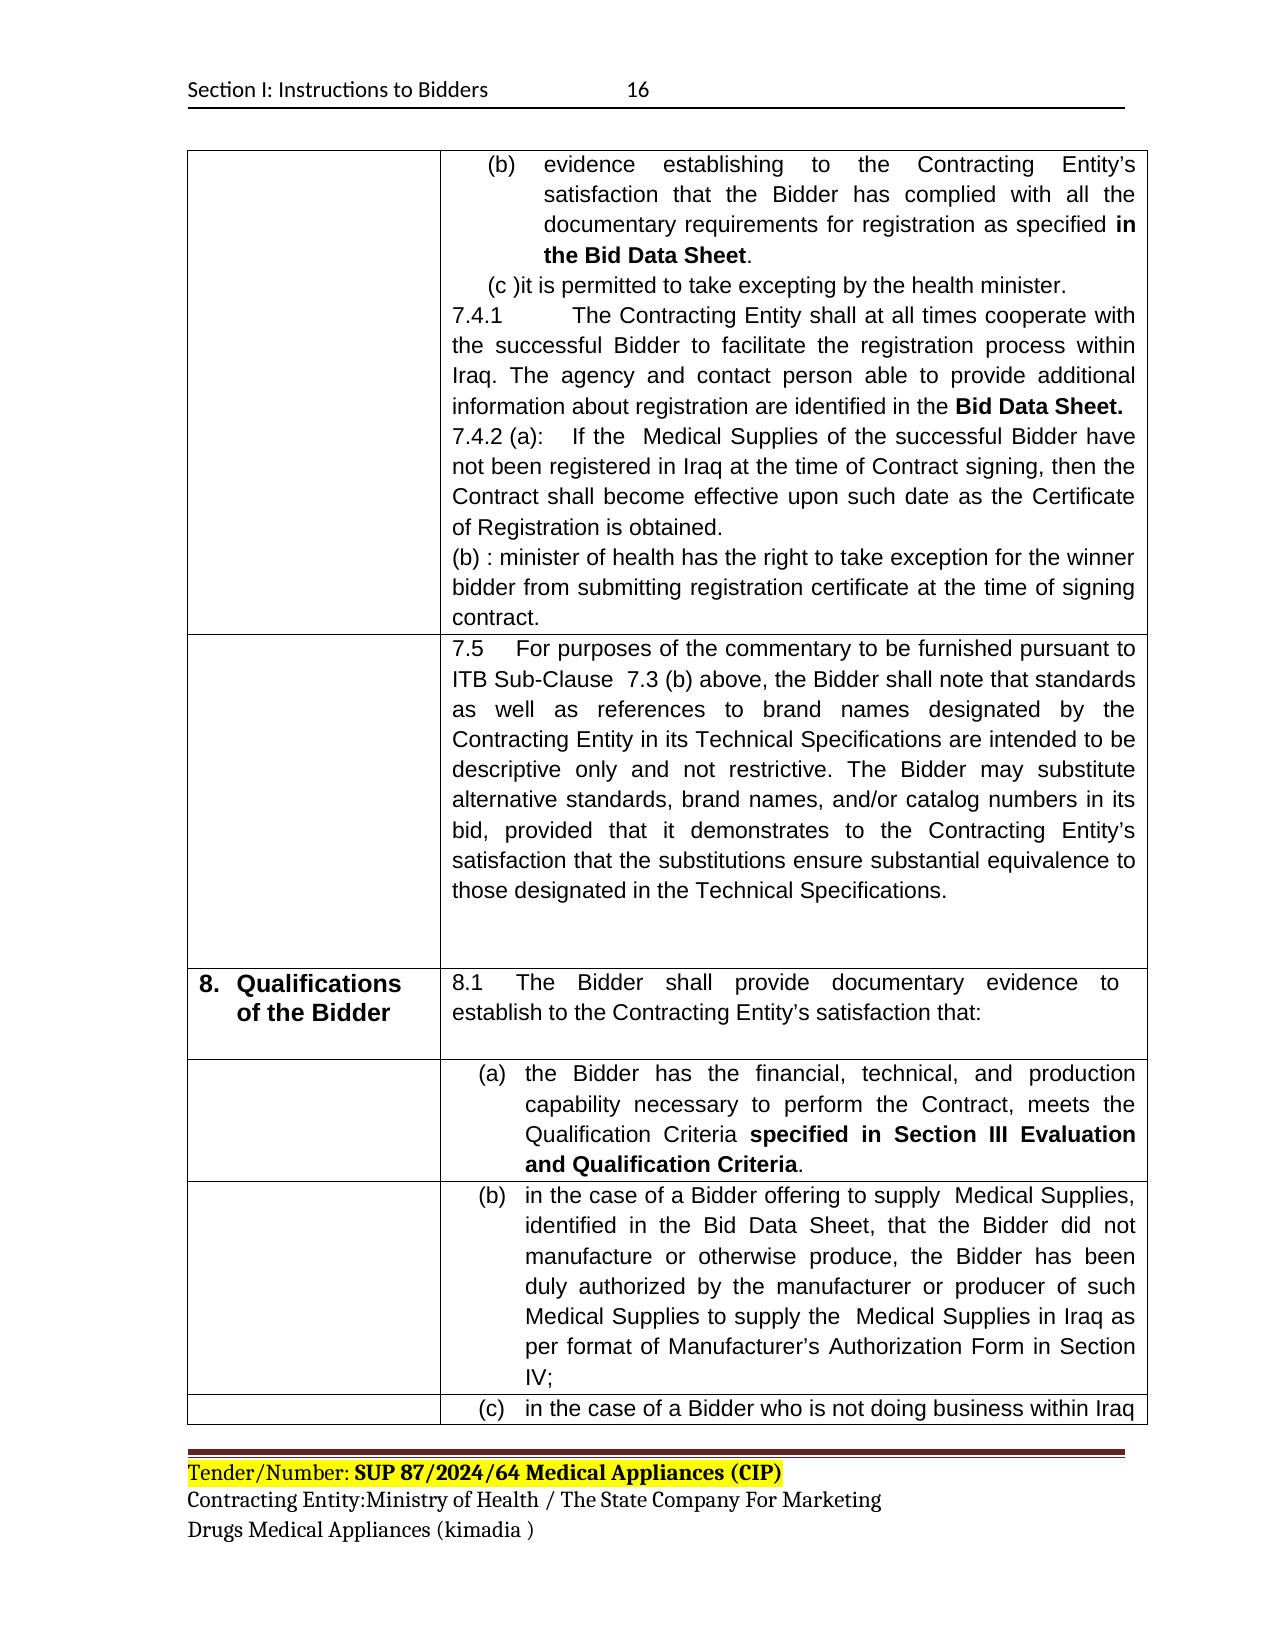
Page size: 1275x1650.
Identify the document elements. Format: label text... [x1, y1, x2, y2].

table_cell [188, 635, 440, 968]
table_cell 8.1 The Bidder shall provide documentary evidence to establish to the Contracting Entity’s satisfaction that: [441, 969, 1147, 1059]
table_cell [188, 151, 440, 634]
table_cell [441, 1395, 1147, 1423]
table_cell 8. Qualifications of the Bidder [188, 969, 440, 1059]
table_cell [441, 151, 1147, 634]
table_cell (a) the Bidder has the financial, technical, and production capability necessary to perform the Contract, meets the Qualification Criteria specified in Section III Evaluation and Qualification Criteria. [441, 1060, 1147, 1181]
table_cell (b) in the case of a Bidder offering to supply Medical Supplies, identified in the Bid Data Sheet, that the Bidder did not manufacture or otherwise produce, the Bidder has been duly authorized by the manufacturer or producer of such Medical Supplies to supply the Medical Supplies in Iraq as per format of Manufacturer’s Authorization Form in Section IV; [441, 1182, 1147, 1394]
table_cell [188, 1182, 440, 1394]
table_cell [188, 1060, 440, 1181]
table_cell 7.5 For purposes of the commentary to be furnished pursuant to ITB Sub-Clause 7.3 (b) above, the Bidder shall note that standards as well as references to brand names designated by the Contracting Entity in its Technical Specifications are intended to be descriptive only and not restrictive. The Bidder may substitute alternative standards, brand names, and/or catalog numbers in its bid, provided that it demonstrates to the Contracting Entity’s satisfaction that the substitutions ensure substantial equivalence to those designated in the Technical Specifications. [441, 635, 1147, 968]
table_cell [188, 1395, 440, 1423]
